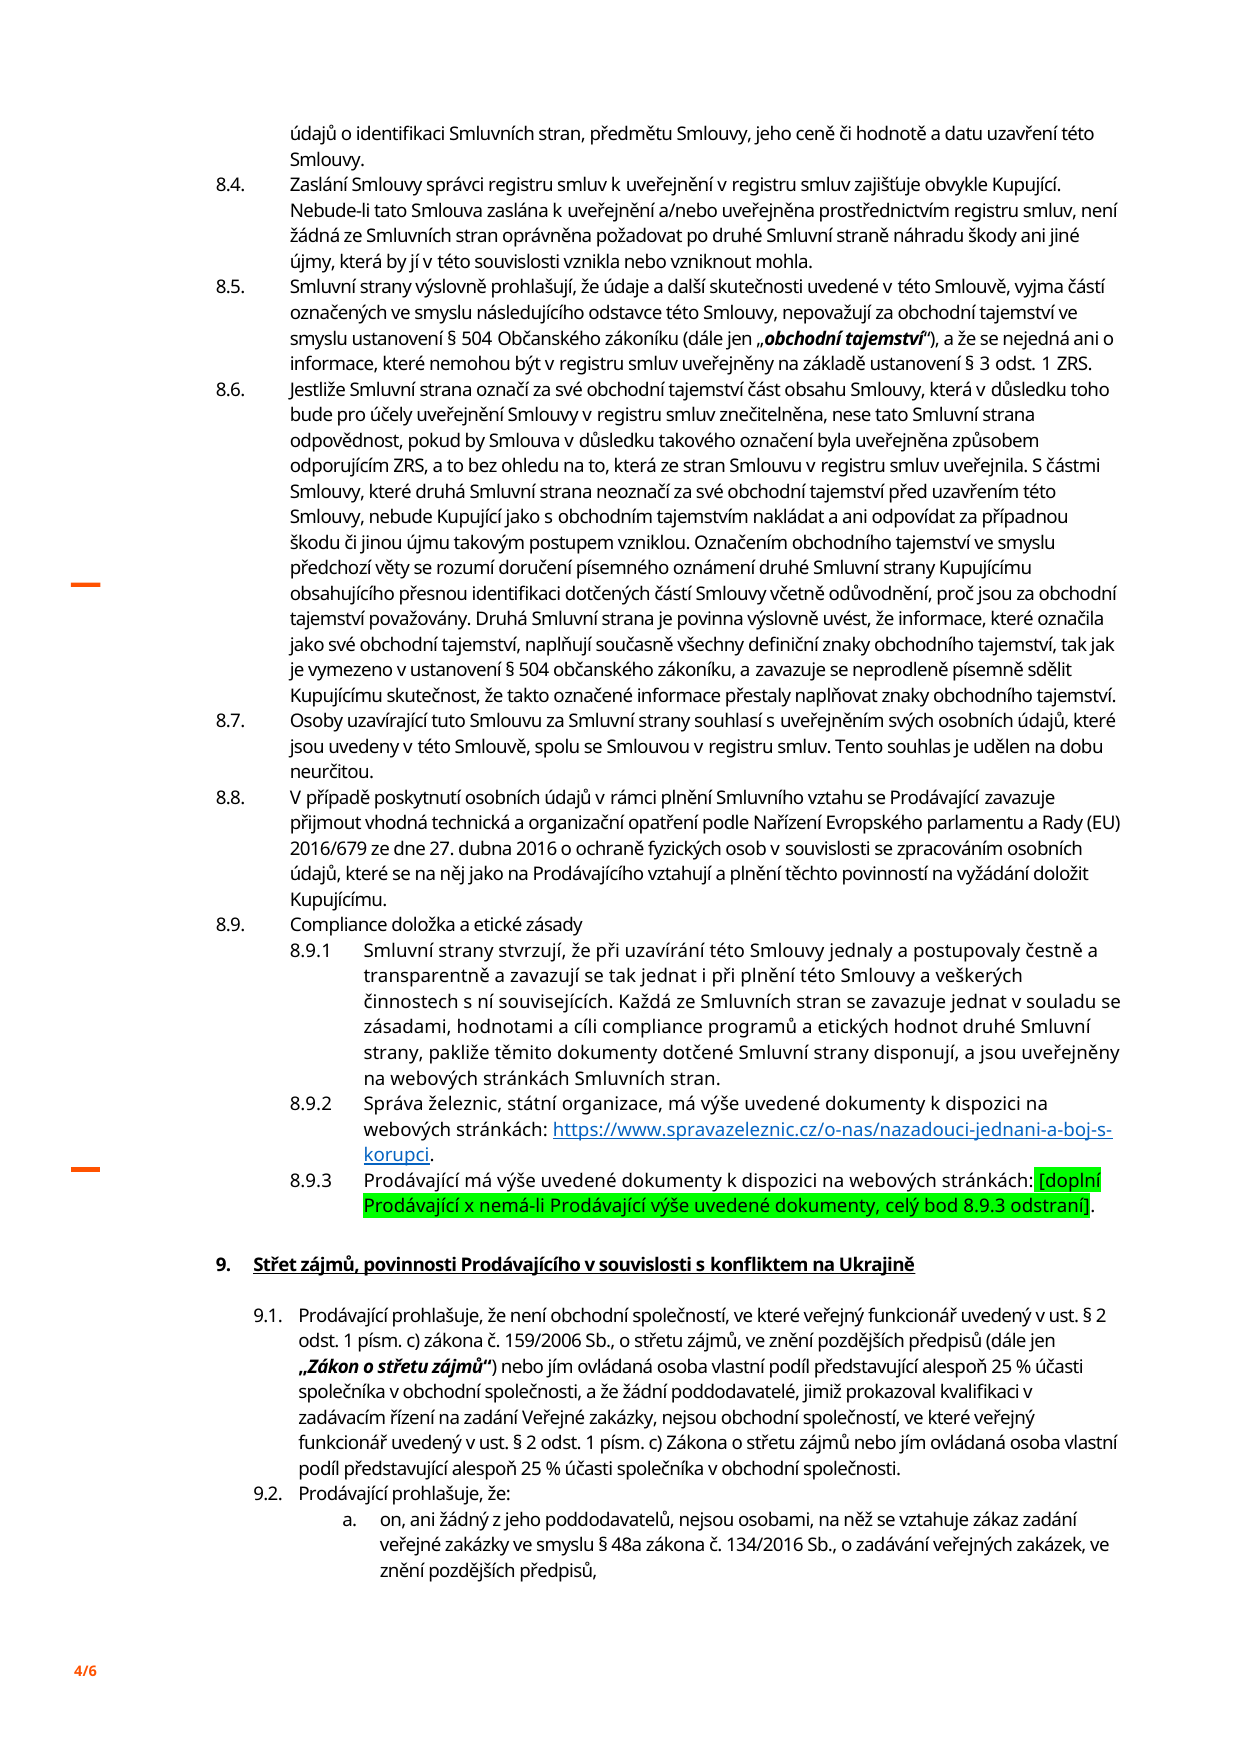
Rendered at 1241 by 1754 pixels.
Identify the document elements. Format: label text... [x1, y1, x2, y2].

subtitle Prodávající prohlašuje, že není obchodní společností, ve které veřejný funkcionář uvedený v ust. § 2 odst. 1 písm. c) zákona č. 159/2006 Sb., o střetu zájmů, ve znění pozdějších předpisů (dále jen „Zákon o střetu zájmů“) nebo jím ovládaná osoba vlastní podíl představující alespoň 25 % účasti společníka v obchodní společnosti, a že žádní poddodavatelé, jimiž prokazoval kvalifikaci v zadávacím řízení na zadání Veřejné zakázky, nejsou obchodní společností, ve které veřejný funkcionář uvedený v ust. § 2 odst. 1 písm. c) Zákona o střetu zájmů nebo jím ovládaná osoba vlastní podíl představující alespoň 25 % účasti společníka v obchodní společnosti. [253, 1302, 1122, 1481]
subtitle Prodávající prohlašuje, že: [253, 1481, 1122, 1506]
list Správa železnic, státní organizace, má výše uvedené dokumenty k dispozici na webových stránkách: https://www.spravazeleznic.cz/o-nas/nazadouci-jednani-a-boj-s-korupci. [289, 1090, 1122, 1167]
subtitle Smluvní strany výslovně prohlašují, že údaje a další skutečnosti uvedené v této Smlouvě, vyjma částí označených ve smyslu následujícího odstavce této Smlouvy, nepovažují za obchodní tajemství ve smyslu ustanovení § 504 Občanského zákoníku (dále jen „obchodní tajemství“), a že se nejedná ani o informace, které nemohou být v registru smluv uveřejněny na základě ustanovení § 3 odst. 1 ZRS. [216, 274, 1122, 376]
subtitle V případě poskytnutí osobních údajů v rámci plnění Smluvního vztahu se Prodávající zavazuje přijmout vhodná technická a organizační opatření podle Nařízení Evropského parlamentu a Rady (EU) 2016/679 ze dne 27. dubna 2016 o ochraně fyzických osob v souvislosti se zpracováním osobních údajů, které se na něj jako na Prodávajícího vztahují a plnění těchto povinností na vyžádání doložit Kupujícímu. [216, 784, 1122, 912]
subtitle Compliance doložka a etické zásady [216, 912, 1122, 937]
subtitle on, ani žádný z jeho poddodavatelů, nejsou osobami, na něž se vztahuje zákaz zadání veřejné zakázky ve smyslu § 48a zákona č. 134/2016 Sb., o zadávání veřejných zakázek, ve znění pozdějších předpisů, [342, 1506, 1122, 1583]
subtitle Střet zájmů, povinnosti Prodávajícího v souvislosti s konfliktem na Ukrajině [216, 1251, 1122, 1277]
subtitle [216, 121, 1122, 172]
subtitle Jestliže Smluvní strana označí za své obchodní tajemství část obsahu Smlouvy, která v důsledku toho bude pro účely uveřejnění Smlouvy v registru smluv znečitelněna, nese tato Smluvní strana odpovědnost, pokud by Smlouva v důsledku takového označení byla uveřejněna způsobem odporujícím ZRS, a to bez ohledu na to, která ze stran Smlouvu v registru smluv uveřejnila. S částmi Smlouvy, které druhá Smluvní strana neoznačí za své obchodní tajemství před uzavřením této Smlouvy, nebude Kupující jako s obchodním tajemstvím nakládat a ani odpovídat za případnou škodu či jinou újmu takovým postupem vzniklou. Označením obchodního tajemství ve smyslu předchozí věty se rozumí doručení písemného oznámení druhé Smluvní strany Kupujícímu obsahujícího přesnou identifikaci dotčených částí Smlouvy včetně odůvodnění, proč jsou za obchodní tajemství považovány. Druhá Smluvní strana je povinna výslovně uvést, že informace, které označila jako své obchodní tajemství, naplňují současně všechny definiční znaky obchodního tajemství, tak jak je vymezeno v ustanovení § 504 občanského zákoníku, a zavazuje se neprodleně písemně sdělit Kupujícímu skutečnost, že takto označené informace přestaly naplňovat znaky obchodního tajemství. [216, 376, 1122, 708]
subtitle Osoby uzavírající tuto Smlouvu za Smluvní strany souhlasí s uveřejněním svých osobních údajů, které jsou uvedeny v této Smlouvě, spolu se Smlouvou v registru smluv. Tento souhlas je udělen na dobu neurčitou. [216, 708, 1122, 784]
list Prodávající má výše uvedené dokumenty k dispozici na webových stránkách: [doplní Prodávající x nemá-li Prodávající výše uvedené dokumenty, celý bod 8.9.3 odstraní]. [289, 1167, 1122, 1218]
list Smluvní strany stvrzují, že při uzavírání této Smlouvy jednaly a postupovaly čestně a transparentně a zavazují se tak jednat i při plnění této Smlouvy a veškerých činnostech s ní souvisejících. Každá ze Smluvních stran se zavazuje jednat v souladu se zásadami, hodnotami a cíli compliance programů a etických hodnot druhé Smluvní strany, pakliže těmito dokumenty dotčené Smluvní strany disponují, a jsou uveřejněny na webových stránkách Smluvních stran. [289, 937, 1122, 1090]
subtitle Zaslání Smlouvy správci registru smluv k uveřejnění v registru smluv zajišťuje obvykle Kupující. Nebude-li tato Smlouva zaslána k uveřejnění a/nebo uveřejněna prostřednictvím registru smluv, není žádná ze Smluvních stran oprávněna požadovat po druhé Smluvní straně náhradu škody ani jiné újmy, která by jí v této souvislosti vznikla nebo vzniknout mohla. [216, 172, 1122, 274]
